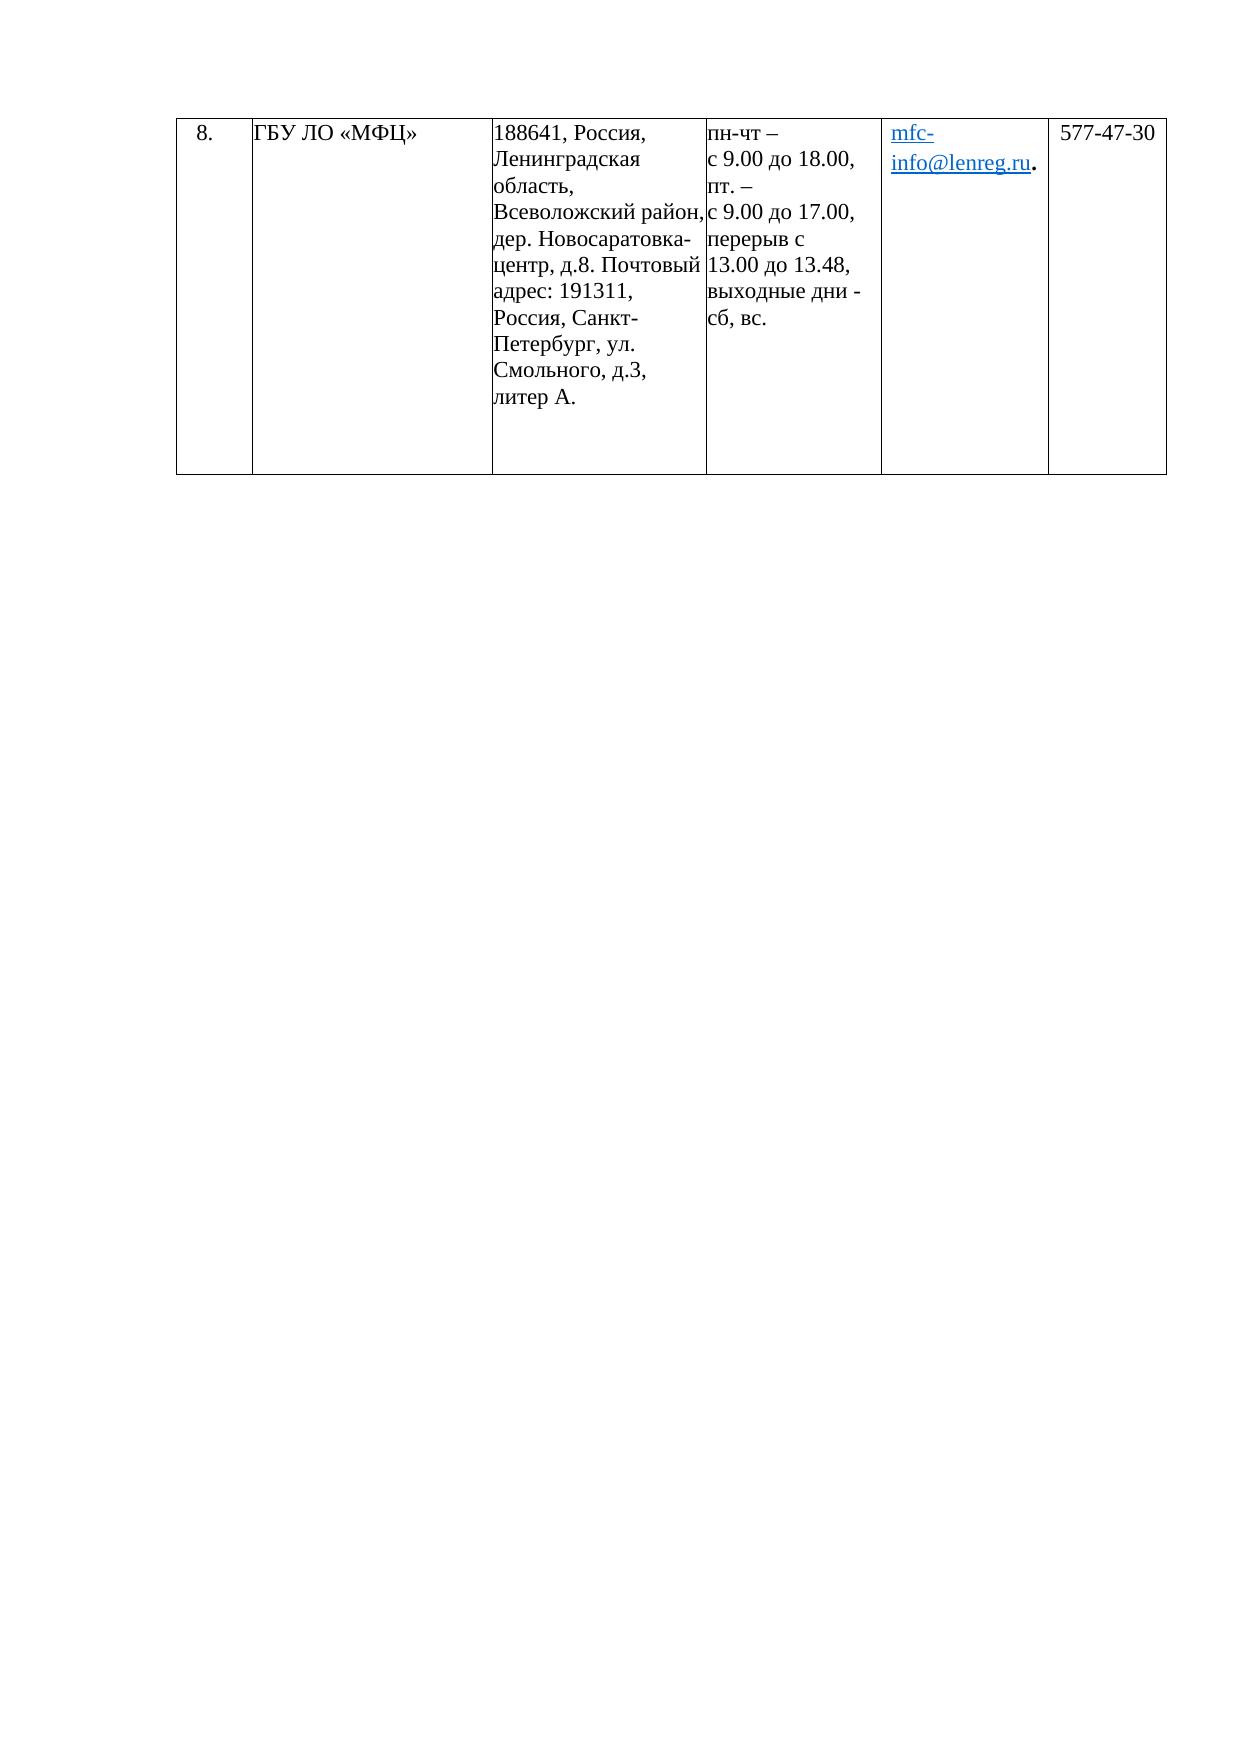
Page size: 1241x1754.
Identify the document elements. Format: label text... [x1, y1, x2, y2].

table_cell mfc-info@lenreg.ru. [882, 119, 1048, 473]
table_cell 188641, Россия, Ленинградская область, Всеволожский район, дер. Новосаратовка- центр, д.8. Почтовый адрес: 191311, Россия, Санкт-Петербург, ул. Смольного, д.3, литер А. [493, 119, 706, 473]
table_cell 8. [177, 119, 252, 473]
table_cell 577-47-30 [1049, 119, 1166, 473]
table_cell пн-чт – с 9.00 до 18.00, пт. – с 9.00 до 17.00, перерыв с 13.00 до 13.48, выходные дни - сб, вс. [707, 119, 881, 473]
table_cell ГБУ ЛО «МФЦ» [253, 119, 492, 473]
